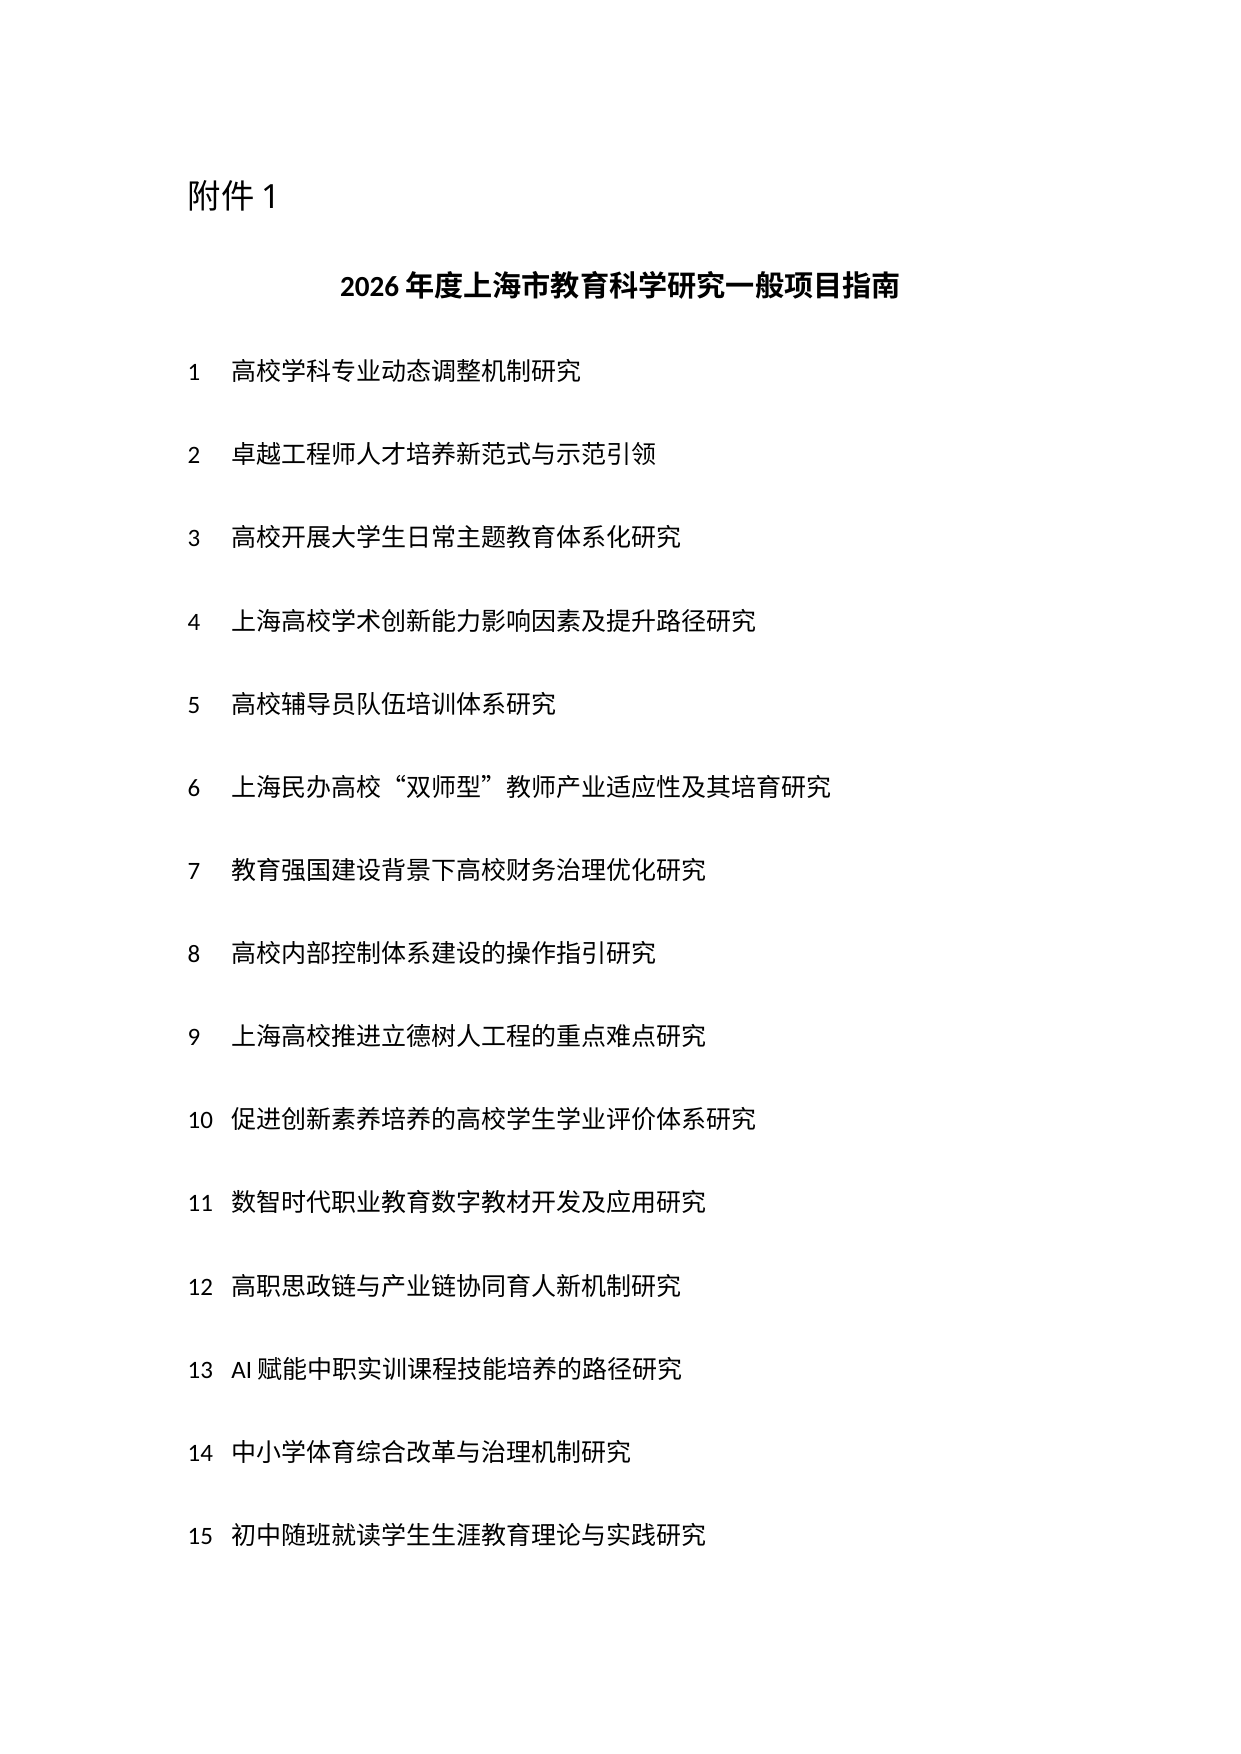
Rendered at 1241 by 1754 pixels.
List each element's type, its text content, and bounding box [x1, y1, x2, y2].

text 2026年度上海市教育科学研究一般项目指南 [187, 251, 1053, 316]
text 12 高职思政链与产业链协同育人新机制研究 [187, 1252, 1053, 1317]
text 6 上海民办高校“双师型”教师产业适应性及其培育研究 [187, 753, 1053, 818]
text 附件1 [187, 162, 1053, 227]
text 3 高校开展大学生日常主题教育体系化研究 [187, 503, 1053, 568]
text 14 中小学体育综合改革与治理机制研究 [187, 1418, 1053, 1483]
text 11 数智时代职业教育数字教材开发及应用研究 [187, 1168, 1053, 1233]
text 1 高校学科专业动态调整机制研究 [187, 337, 1053, 402]
text 9 上海高校推进立德树人工程的重点难点研究 [187, 1002, 1053, 1067]
text 7 教育强国建设背景下高校财务治理优化研究 [187, 836, 1053, 901]
text 4 上海高校学术创新能力影响因素及提升路径研究 [187, 587, 1053, 652]
text 2 卓越工程师人才培养新范式与示范引领 [187, 420, 1053, 485]
text 13 AI赋能中职实训课程技能培养的路径研究 [187, 1335, 1053, 1400]
text 10 促进创新素养培养的高校学生学业评价体系研究 [187, 1085, 1053, 1150]
text 5 高校辅导员队伍培训体系研究 [187, 670, 1053, 735]
text 15 初中随班就读学生生涯教育理论与实践研究 [187, 1501, 1053, 1566]
text 8 高校内部控制体系建设的操作指引研究 [187, 919, 1053, 984]
